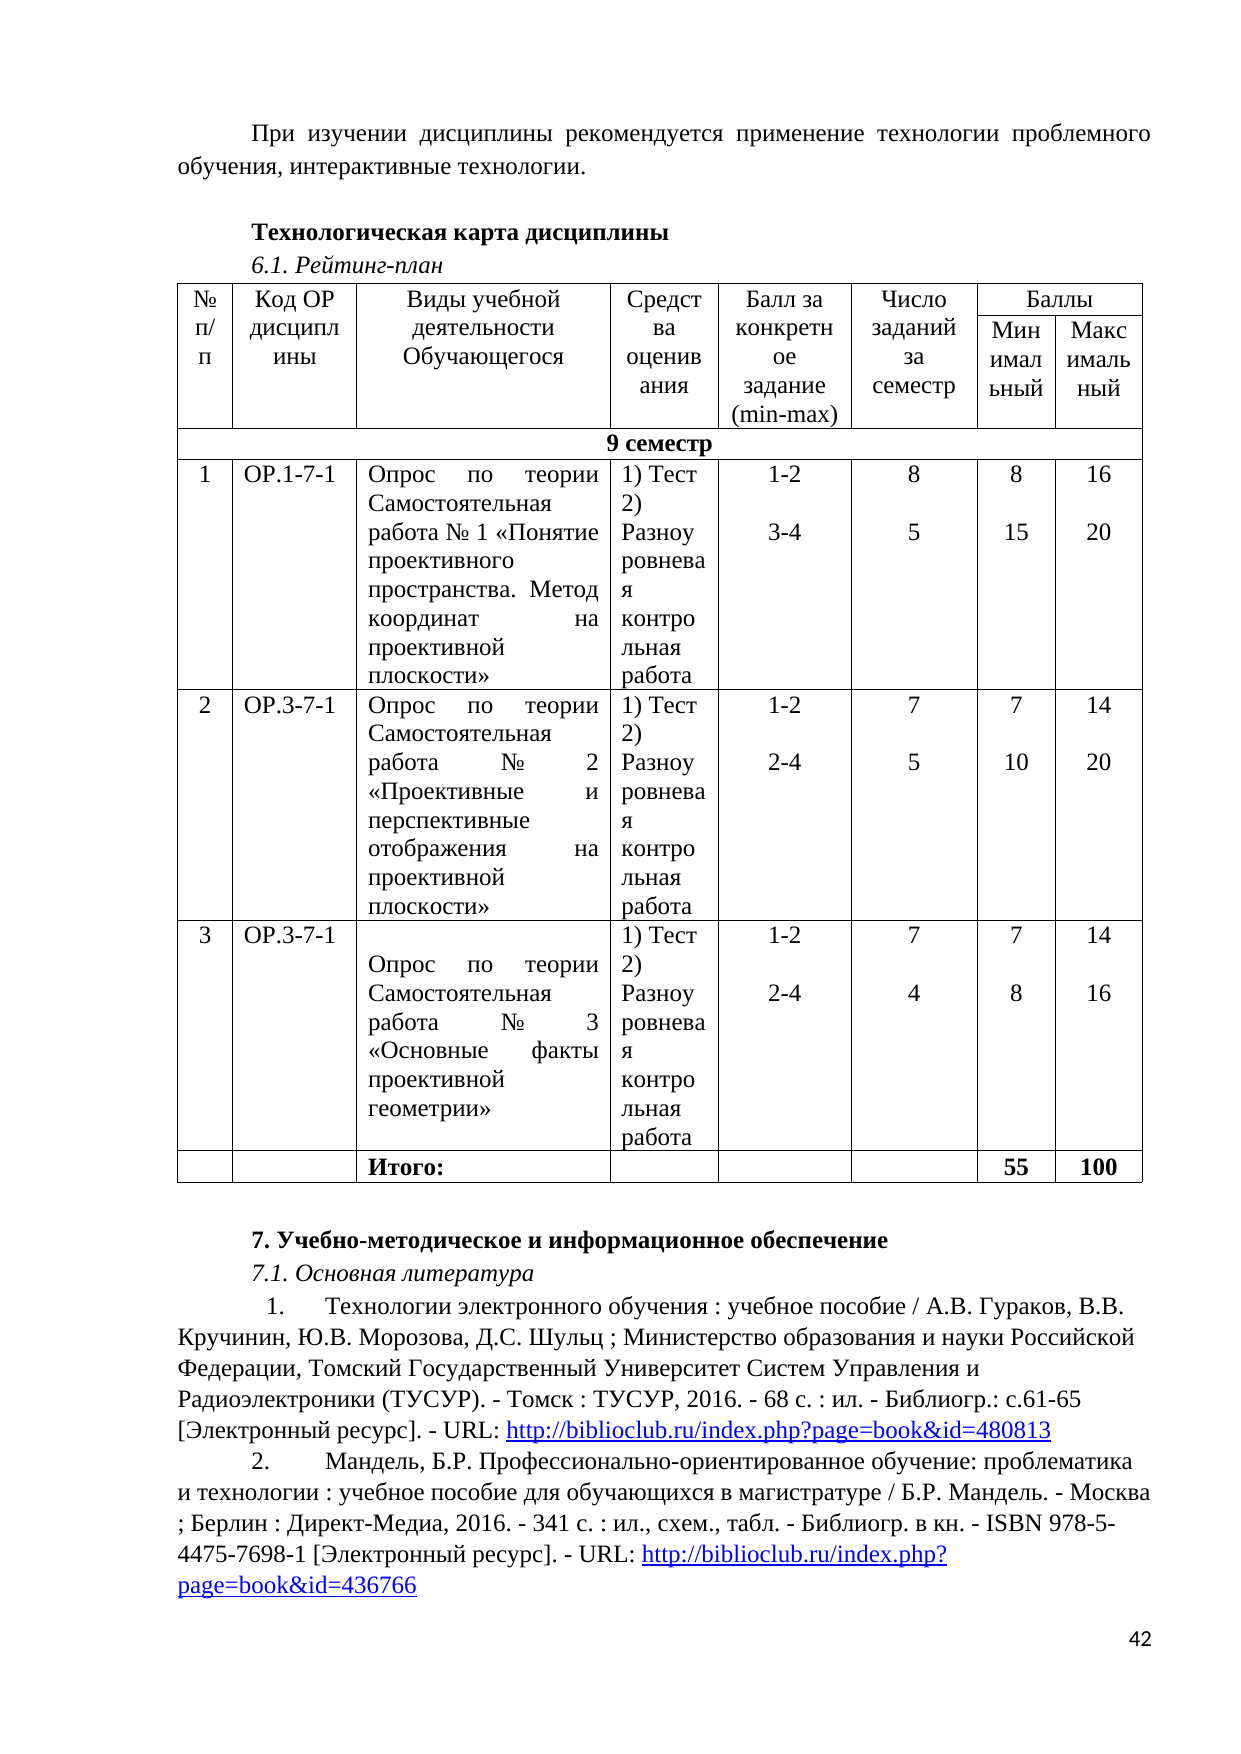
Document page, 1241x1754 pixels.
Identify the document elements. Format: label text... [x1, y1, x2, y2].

table_cell 7 5 [852, 690, 977, 920]
table_cell 7 10 [978, 690, 1055, 920]
table_cell Итого: [357, 1151, 610, 1182]
table_cell [233, 1151, 356, 1182]
table_cell 1 [178, 460, 232, 689]
table_cell 7 4 [852, 921, 977, 1150]
text 7. Учебно-методическое и информационное обеспечение [177, 1225, 1152, 1254]
table_cell Максимальный [1056, 316, 1142, 427]
table_cell 16 20 [1056, 460, 1142, 689]
table_cell 1) Тест 2) Разноуровневая контрольная работа [611, 460, 718, 689]
table_cell 14 16 [1056, 921, 1142, 1150]
text 7.1. Основная литература [177, 1258, 1152, 1287]
table_cell [719, 1151, 851, 1182]
list Мандель, Б.Р. Профессионально-ориентированное обучение: проблематика и технологии : учебное пособие для обучающихся в магистратуре / Б.Р. Мандель. - Москва ; Берлин : Директ-Медиа, 2016. - 341 с. : ил., схем., табл. - Библиогр. в кн. - ISBN 978-5-4475-7698-1 [Электронный ресурс]. - URL: http://biblioclub.ru/index.php?page=book&id=436766 [177, 1446, 1152, 1599]
table_header Баллы [978, 284, 1142, 315]
table_cell Опрос по теории Самостоятельная работа № 2 «Проективные и перспективные отображения на проективной плоскости» [357, 690, 610, 920]
table_cell 1) Тест 2) Разноуровневая контрольная работа [611, 921, 718, 1150]
table_cell Опрос по теории Самостоятельная работа № 3 «Основные факты проективной геометрии» [357, 921, 610, 1150]
table_cell 1-2 3-4 [719, 460, 851, 689]
table_cell ОР.1-7-1 [233, 460, 356, 689]
table_cell 1) Тест 2) Разноуровневая контрольная работа [611, 690, 718, 920]
table_cell 100 [1056, 1151, 1142, 1182]
text 6.1. Рейтинг-план [177, 250, 1152, 279]
table_header Средства оценивания [611, 284, 718, 427]
table_cell 55 [978, 1151, 1055, 1182]
table_cell Опрос по теории Самостоятельная работа № 1 «Понятие проективного пространства. Метод координат на проективной плоскости» [357, 460, 610, 689]
table_header № п/п [178, 284, 232, 427]
table_cell 8 5 [852, 460, 977, 689]
table_cell 7 8 [978, 921, 1055, 1150]
table_cell ОР.3-7-1 [233, 921, 356, 1150]
table_cell 2 [178, 690, 232, 920]
table_cell [178, 1151, 232, 1182]
table_cell 3 [178, 921, 232, 1150]
table_cell ОР.3-7-1 [233, 690, 356, 920]
table_cell 1-2 2-4 [719, 690, 851, 920]
table_header Балл за конкретное задание (min-max) [719, 284, 851, 427]
text Технологическая карта дисциплины [177, 217, 1152, 246]
list Технологии электронного обучения : учебное пособие / А.В. Гураков, В.В. Кручинин, Ю.В. Морозова, Д.С. Шульц ; Министерство образования и науки Российской Федерации, Томский Государственный Университет Систем Управления и Радиоэлектроники (ТУСУР). - Томск : ТУСУР, 2016. - 68 с. : ил. - Библиогр.: с.61-65 [Электронный ресурс]. - URL: http://biblioclub.ru/index.php?page=book&id=480813 [177, 1291, 1152, 1444]
table_header Виды учебной деятельности Обучающегося [357, 284, 610, 427]
table_cell 8 15 [978, 460, 1055, 689]
table_header Код ОР дисциплины [233, 284, 356, 427]
text При изучении дисциплины рекомендуется применение технологии проблемного обучения, интерактивные технологии. [177, 118, 1152, 180]
table_cell 14 20 [1056, 690, 1142, 920]
table_cell Минимальный [978, 316, 1055, 427]
table_cell 9 семестр [178, 429, 1142, 459]
table_cell [852, 1151, 977, 1182]
table_header Число заданий за семестр [852, 284, 977, 427]
table_cell [611, 1151, 718, 1182]
table_cell 1-2 2-4 [719, 921, 851, 1150]
